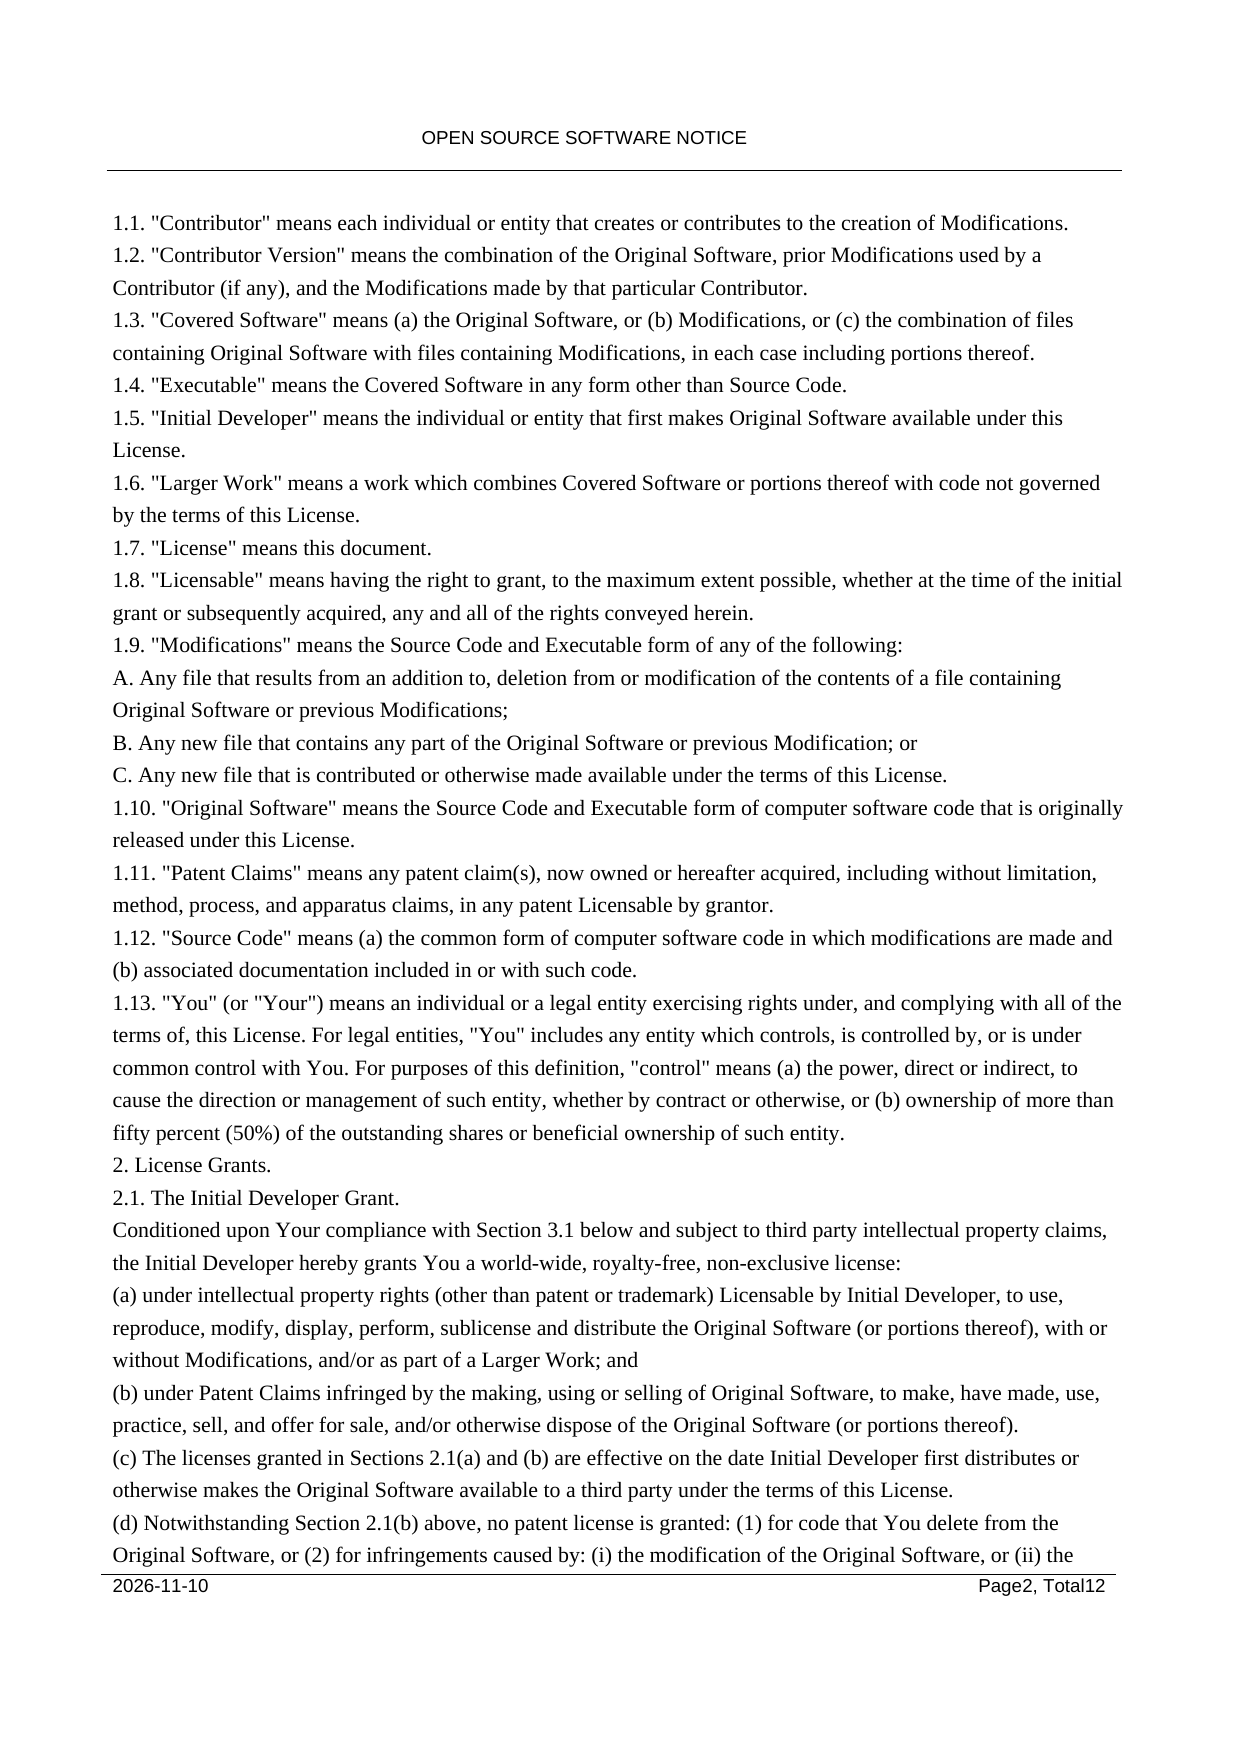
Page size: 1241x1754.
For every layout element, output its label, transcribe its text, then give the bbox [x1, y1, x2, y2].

text 1.9. "Modifications" means the Source Code and Executable form of any of the following: [112, 629, 1128, 661]
text 1.1. "Contributor" means each individual or entity that creates or contributes to the creation of Modifications. [112, 206, 1128, 239]
text (c) The licenses granted in Sections 2.1(a) and (b) are effective on the date Initial Developer first distributes or otherwise makes the Original Software available to a third party under the terms of this License. [112, 1441, 1128, 1506]
text 1.6. "Larger Work" means a work which combines Covered Software or portions thereof with code not governed by the terms of this License. [112, 466, 1128, 531]
text 1.4. "Executable" means the Covered Software in any form other than Source Code. [112, 369, 1128, 401]
text Conditioned upon Your compliance with Section 3.1 below and subject to third party intellectual property claims, the Initial Developer hereby grants You a world-wide, royalty-free, non-exclusive license: [112, 1214, 1128, 1279]
text 1.2. "Contributor Version" means the combination of the Original Software, prior Modifications used by a Contributor (if any), and the Modifications made by that particular Contributor. [112, 239, 1128, 304]
text 1.3. "Covered Software" means (a) the Original Software, or (b) Modifications, or (c) the combination of files containing Original Software with files containing Modifications, in each case including portions thereof. [112, 304, 1128, 369]
text (b) under Patent Claims infringed by the making, using or selling of Original Software, to make, have made, use, practice, sell, and offer for sale, and/or otherwise dispose of the Original Software (or portions thereof). [112, 1376, 1128, 1441]
text 2.1. The Initial Developer Grant. [112, 1181, 1128, 1214]
text B. Any new file that contains any part of the Original Software or previous Modification; or [112, 726, 1128, 759]
text (a) under intellectual property rights (other than patent or trademark) Licensable by Initial Developer, to use, reproduce, modify, display, perform, sublicense and distribute the Original Software (or portions thereof), with or without Modifications, and/or as part of a Larger Work; and [112, 1279, 1128, 1376]
text 1.13. "You" (or "Your") means an individual or a legal entity exercising rights under, and complying with all of the terms of, this License. For legal entities, "You" includes any entity which controls, is controlled by, or is under common control with You. For purposes of this definition, "control" means (a) the power, direct or indirect, to cause the direction or management of such entity, whether by contract or otherwise, or (b) ownership of more than fifty percent (50%) of the outstanding shares or beneficial ownership of such entity. [112, 986, 1128, 1149]
text 1.8. "Licensable" means having the right to grant, to the maximum extent possible, whether at the time of the initial grant or subsequently acquired, any and all of the rights conveyed herein. [112, 564, 1128, 629]
text 1.11. "Patent Claims" means any patent claim(s), now owned or hereafter acquired, including without limitation, method, process, and apparatus claims, in any patent Licensable by grantor. [112, 856, 1128, 921]
text A. Any file that results from an addition to, deletion from or modification of the contents of a file containing Original Software or previous Modifications; [112, 661, 1128, 726]
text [112, 1506, 1128, 1571]
text C. Any new file that is contributed or otherwise made available under the terms of this License. [112, 759, 1128, 791]
text 1.5. "Initial Developer" means the individual or entity that first makes Original Software available under this License. [112, 401, 1128, 466]
text 2. License Grants. [112, 1149, 1128, 1181]
text 1.12. "Source Code" means (a) the common form of computer software code in which modifications are made and (b) associated documentation included in or with such code. [112, 921, 1128, 986]
text 1.10. "Original Software" means the Source Code and Executable form of computer software code that is originally released under this License. [112, 791, 1128, 856]
text 1.7. "License" means this document. [112, 531, 1128, 564]
